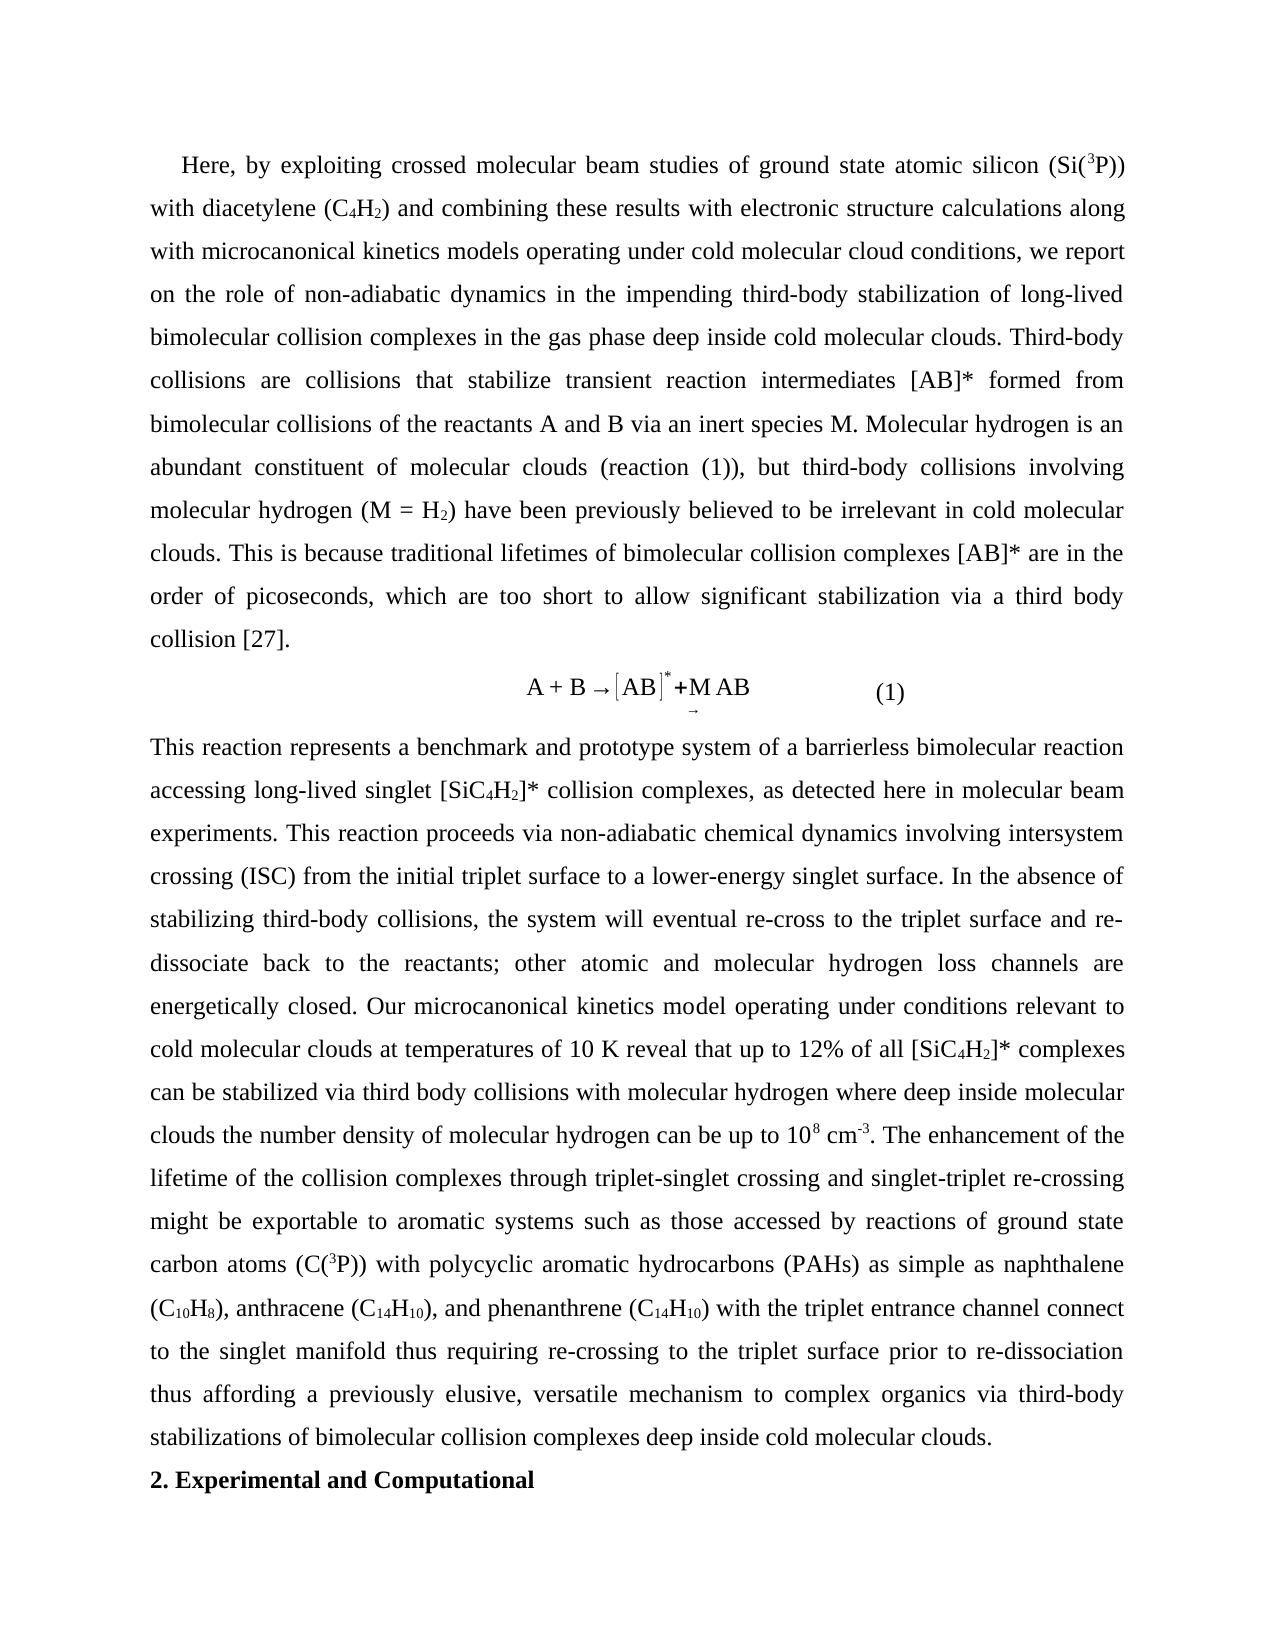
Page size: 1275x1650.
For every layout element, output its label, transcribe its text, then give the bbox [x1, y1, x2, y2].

text (1) [450, 667, 1125, 718]
text This reaction represents a benchmark and prototype system of a barrierless bimolecular reaction accessing long-lived singlet [SiC4H2]* collision complexes, as detected here in molecular beam experiments. This reaction proceeds via non-adiabatic chemical dynamics involving intersystem crossing (ISC) from the initial triplet surface to a lower-energy singlet surface. In the absence of stabilizing third-body collisions, the system will eventual re-cross to the triplet surface and re-dissociate back to the reactants; other atomic and molecular hydrogen loss channels are energetically closed. Our microcanonical kinetics model operating under conditions relevant to cold molecular clouds at temperatures of 10 K reveal that up to 12% of all [SiC4H2]* complexes can be stabilized via third body collisions with molecular hydrogen where deep inside molecular clouds the number density of molecular hydrogen can be up to 108 cm-3. The enhancement of the lifetime of the collision complexes through triplet-singlet crossing and singlet-triplet re-crossing might be exportable to aromatic systems such as those accessed by reactions of ground state carbon atoms (C(3P)) with polycyclic aromatic hydrocarbons (PAHs) as simple as naphthalene (C10H8), anthracene (C14H10), and phenanthrene (C14H10) with the triplet entrance channel connect to the singlet manifold thus requiring re-crossing to the triplet surface prior to re-dissociation thus affording a previously elusive, versatile mechanism to complex organics via third-body stabilizations of bimolecular collision complexes deep inside cold molecular clouds. [150, 732, 1125, 1451]
text 2. Experimental and Computational [150, 1465, 1125, 1494]
text Here, by exploiting crossed molecular beam studies of ground state atomic silicon (Si(3P)) with diacetylene (C4H2) and combining these results with electronic structure calculations along with microcanonical kinetics models operating under cold molecular cloud conditions, we report on the role of non-adiabatic dynamics in the impending third-body stabilization of long-lived bimolecular collision complexes in the gas phase deep inside cold molecular clouds. Third-body collisions are collisions that stabilize transient reaction intermediates [AB]* formed from bimolecular collisions of the reactants A and B via an inert species M. Molecular hydrogen is an abundant constituent of molecular clouds (reaction (1)), but third-body collisions involving molecular hydrogen (M = H2) have been previously believed to be irrelevant in cold molecular clouds. This is because traditional lifetimes of bimolecular collision complexes [AB]* are in the order of picoseconds, which are too short to allow significant stabilization via a third body collision [27]. [150, 150, 1125, 653]
